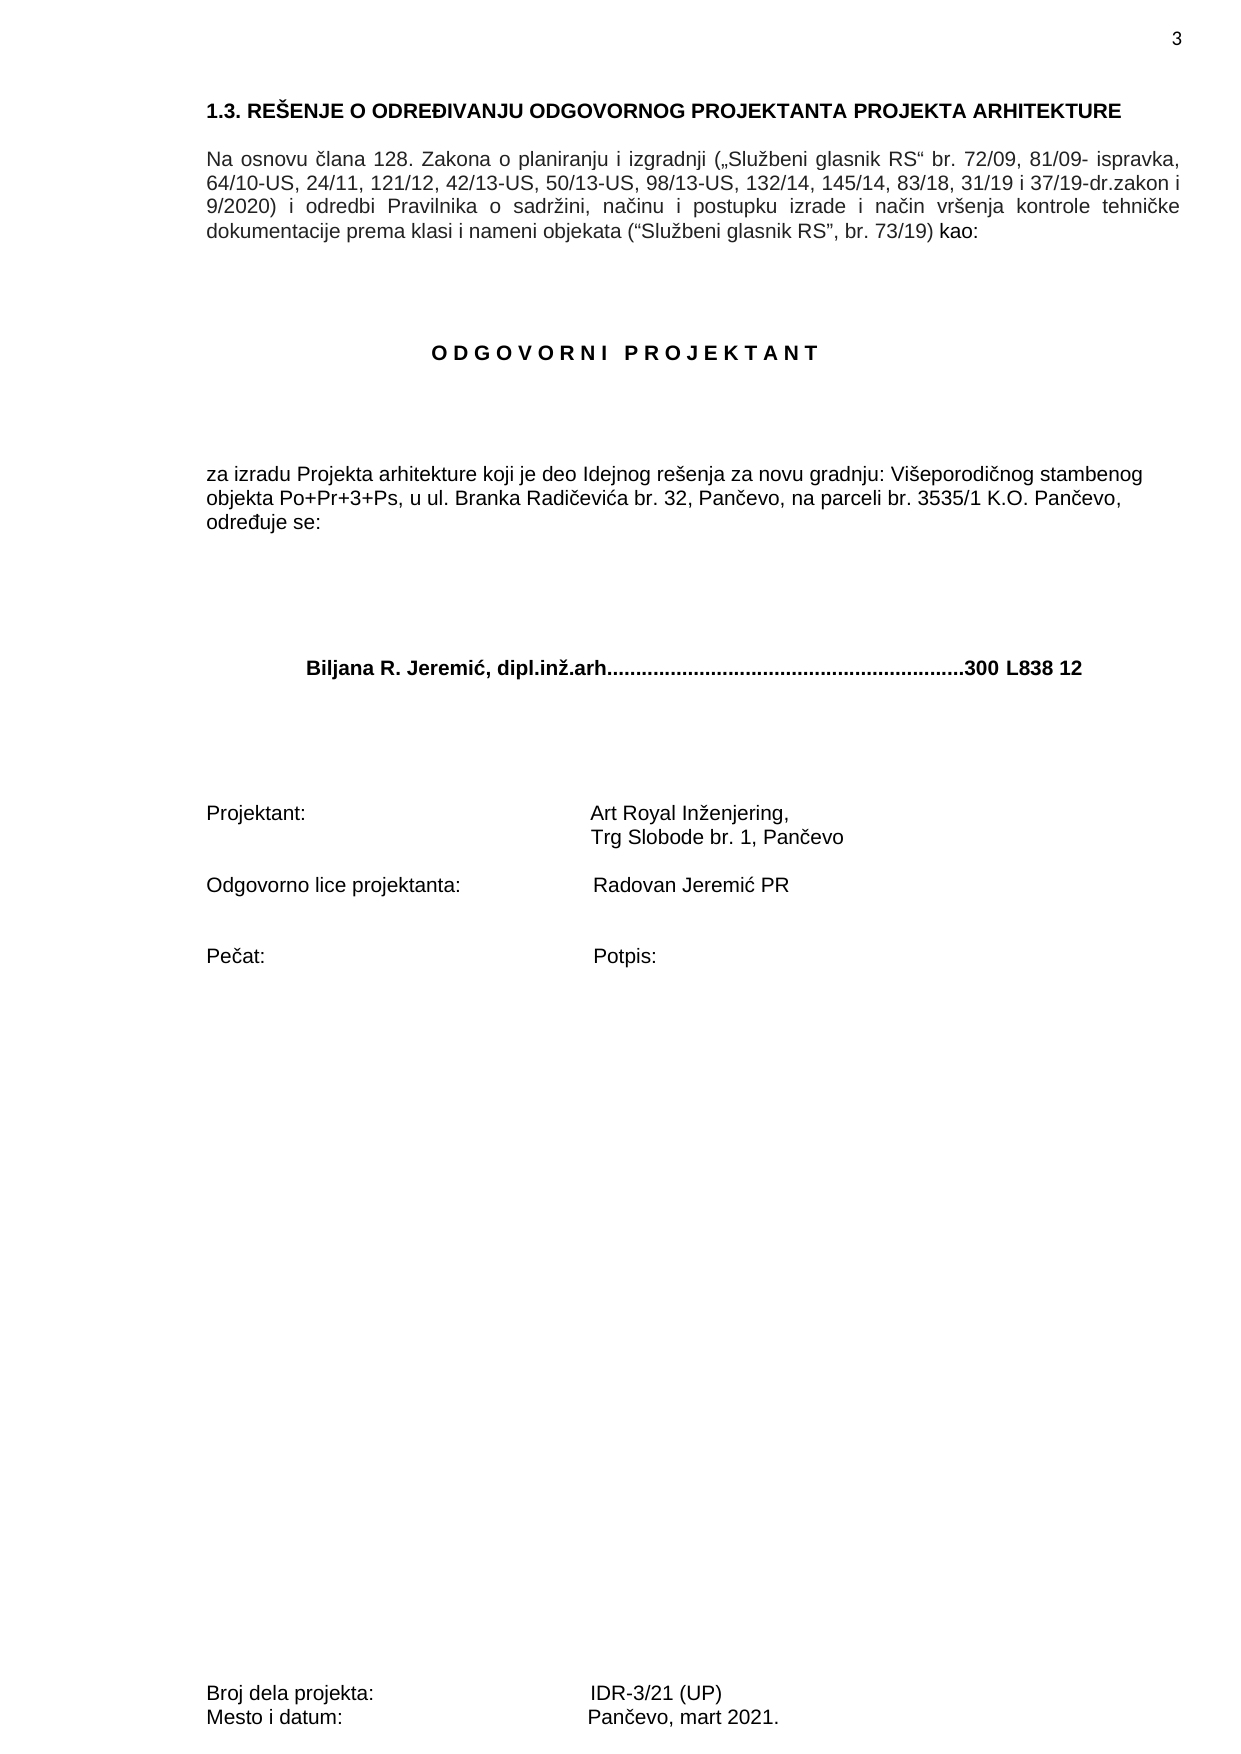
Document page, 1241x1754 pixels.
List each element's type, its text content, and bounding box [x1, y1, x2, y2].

text Odgovorno lice projektanta: Radovan Jeremić PR [206, 872, 1182, 896]
text za izradu Projekta arhitekture koji je deo Idejnog rešenja za novu gradnju: Višeporodičnog stambenog objekta Po+Pr+3+Ps, u ul. Branka Radičevića br. 32, Pančevo, na parceli br. 3535/1 K.O. Pančevo, određuje se: [206, 462, 1182, 534]
text Pečat: Potpis: [206, 944, 1182, 968]
text Biljana R. Jeremić, dipl.inž.arh..............................................................300 L838 12 [206, 655, 1182, 679]
text Projektant: Art Royal Inženjering, [206, 801, 1182, 824]
text O D G O V O R N I P R O J E K T A N T [356, 341, 1182, 365]
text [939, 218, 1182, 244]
text Trg Slobode br. 1, Pančevo [206, 824, 1182, 848]
text 1.3. REŠENJE O ODREĐIVANJU ODGOVORNOG PROJEKTANTA PROJEKTA ARHITEKTURE [206, 98, 1182, 122]
